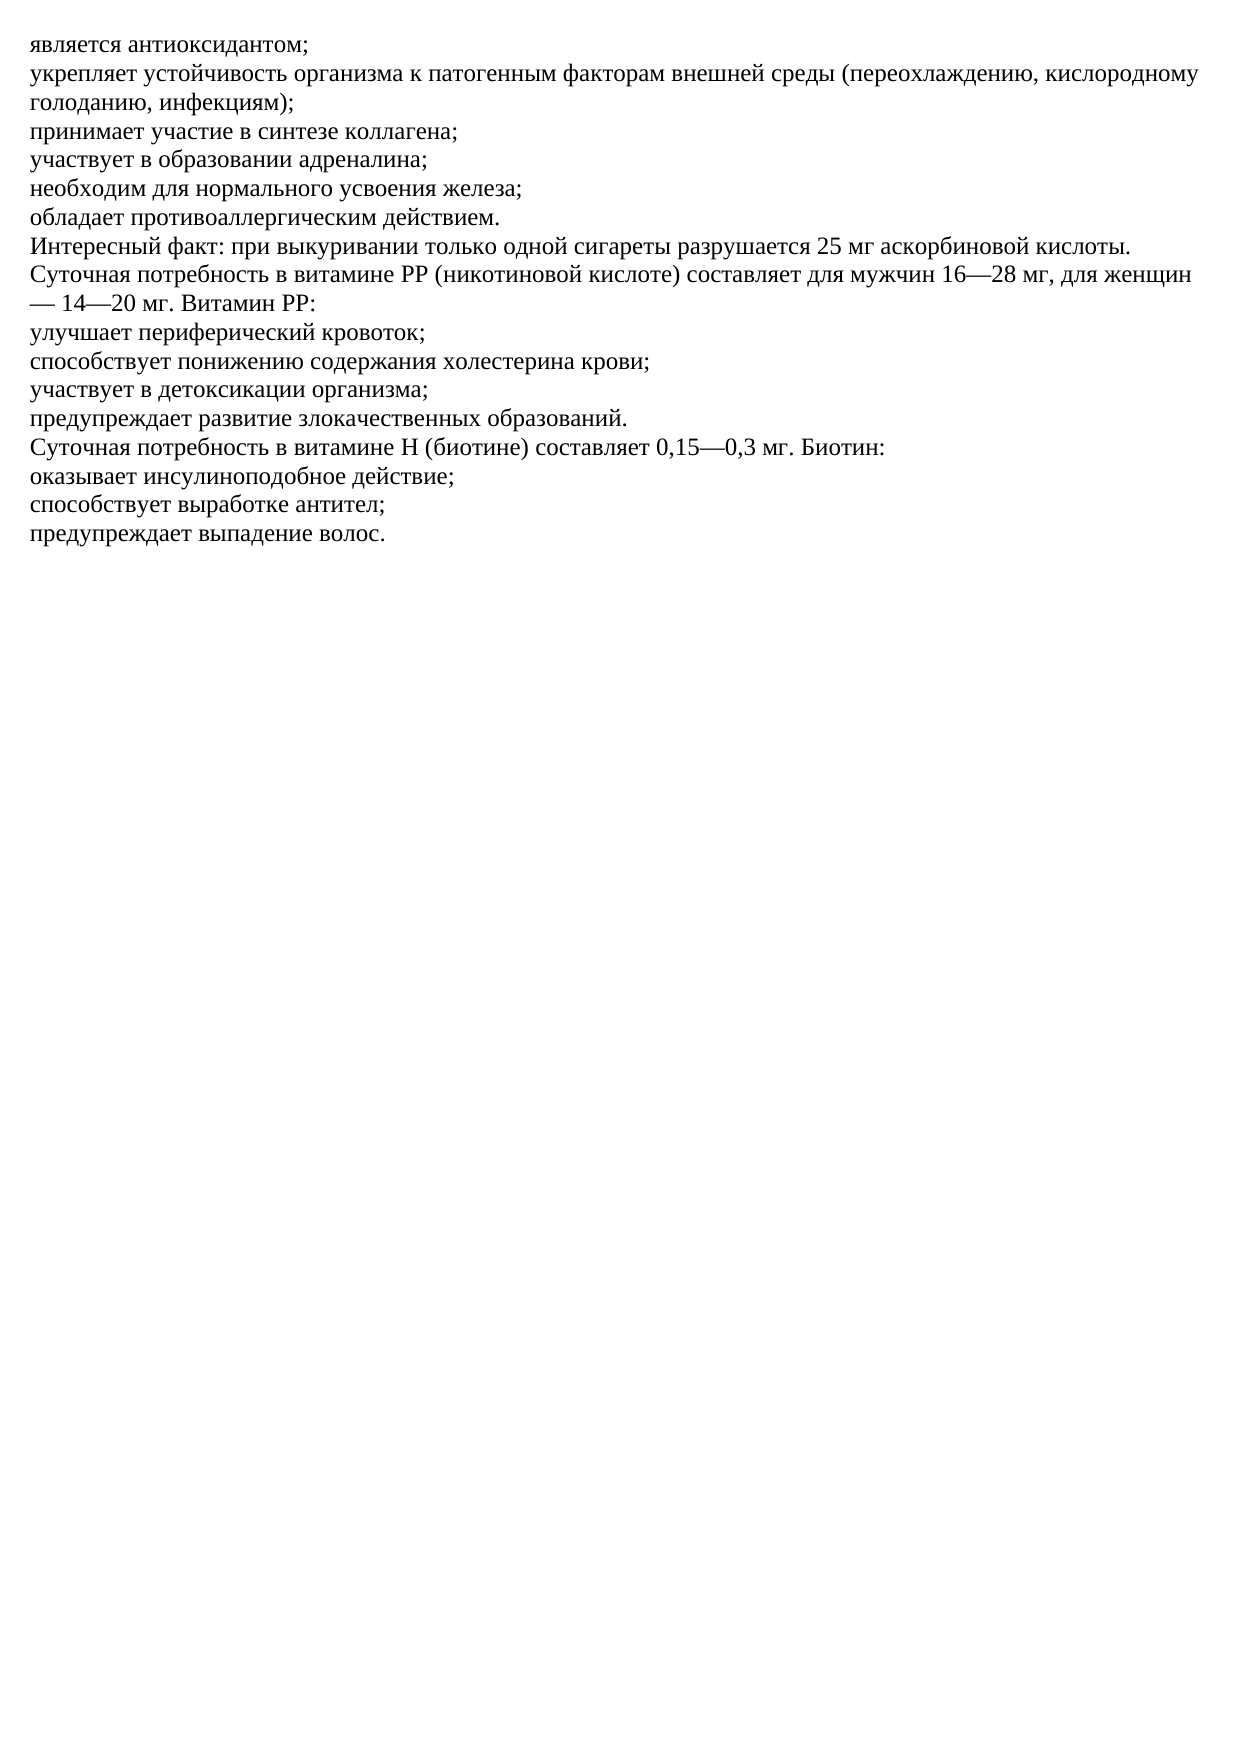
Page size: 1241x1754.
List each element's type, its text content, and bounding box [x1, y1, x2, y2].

text укрепляет устойчивость организма к патогенным факторам внешней среды (переохлаждению, кислородному голоданию, инфекциям); [29, 58, 1211, 116]
text принимает участие в синтезе коллагена; [29, 116, 1211, 144]
text участвует в образовании адреналина; [29, 144, 1211, 173]
text является антиоксидантом; [29, 29, 1211, 58]
text предупреждает развитие злокачественных образований. Суточная потребность в витамине Н (биотине) составляет 0,15—0,3 мг. Биотин: [29, 403, 1211, 461]
text оказывает инсулиноподобное действие; [29, 461, 1211, 489]
text Суточная потребность в витамине РР (никотиновой кислоте) составляет для мужчин 16—28 мг, для женщин — 14—20 мг. Витамин РР: [29, 259, 1211, 317]
text улучшает периферический кровоток; [29, 317, 1211, 346]
text обладает противоаллергическим действием. Интересный факт: при выкуривании только одной сигареты разрушается 25 мг аскорбиновой кислоты. [29, 202, 1211, 259]
text способствует понижению содержания холестерина крови; [29, 346, 1211, 374]
text предупреждает выпадение волос. [29, 518, 1211, 547]
text участвует в детоксикации организма; [29, 374, 1211, 403]
text необходим для нормального усвоения железа; [29, 173, 1211, 202]
text способствует выработке антител; [29, 489, 1211, 518]
